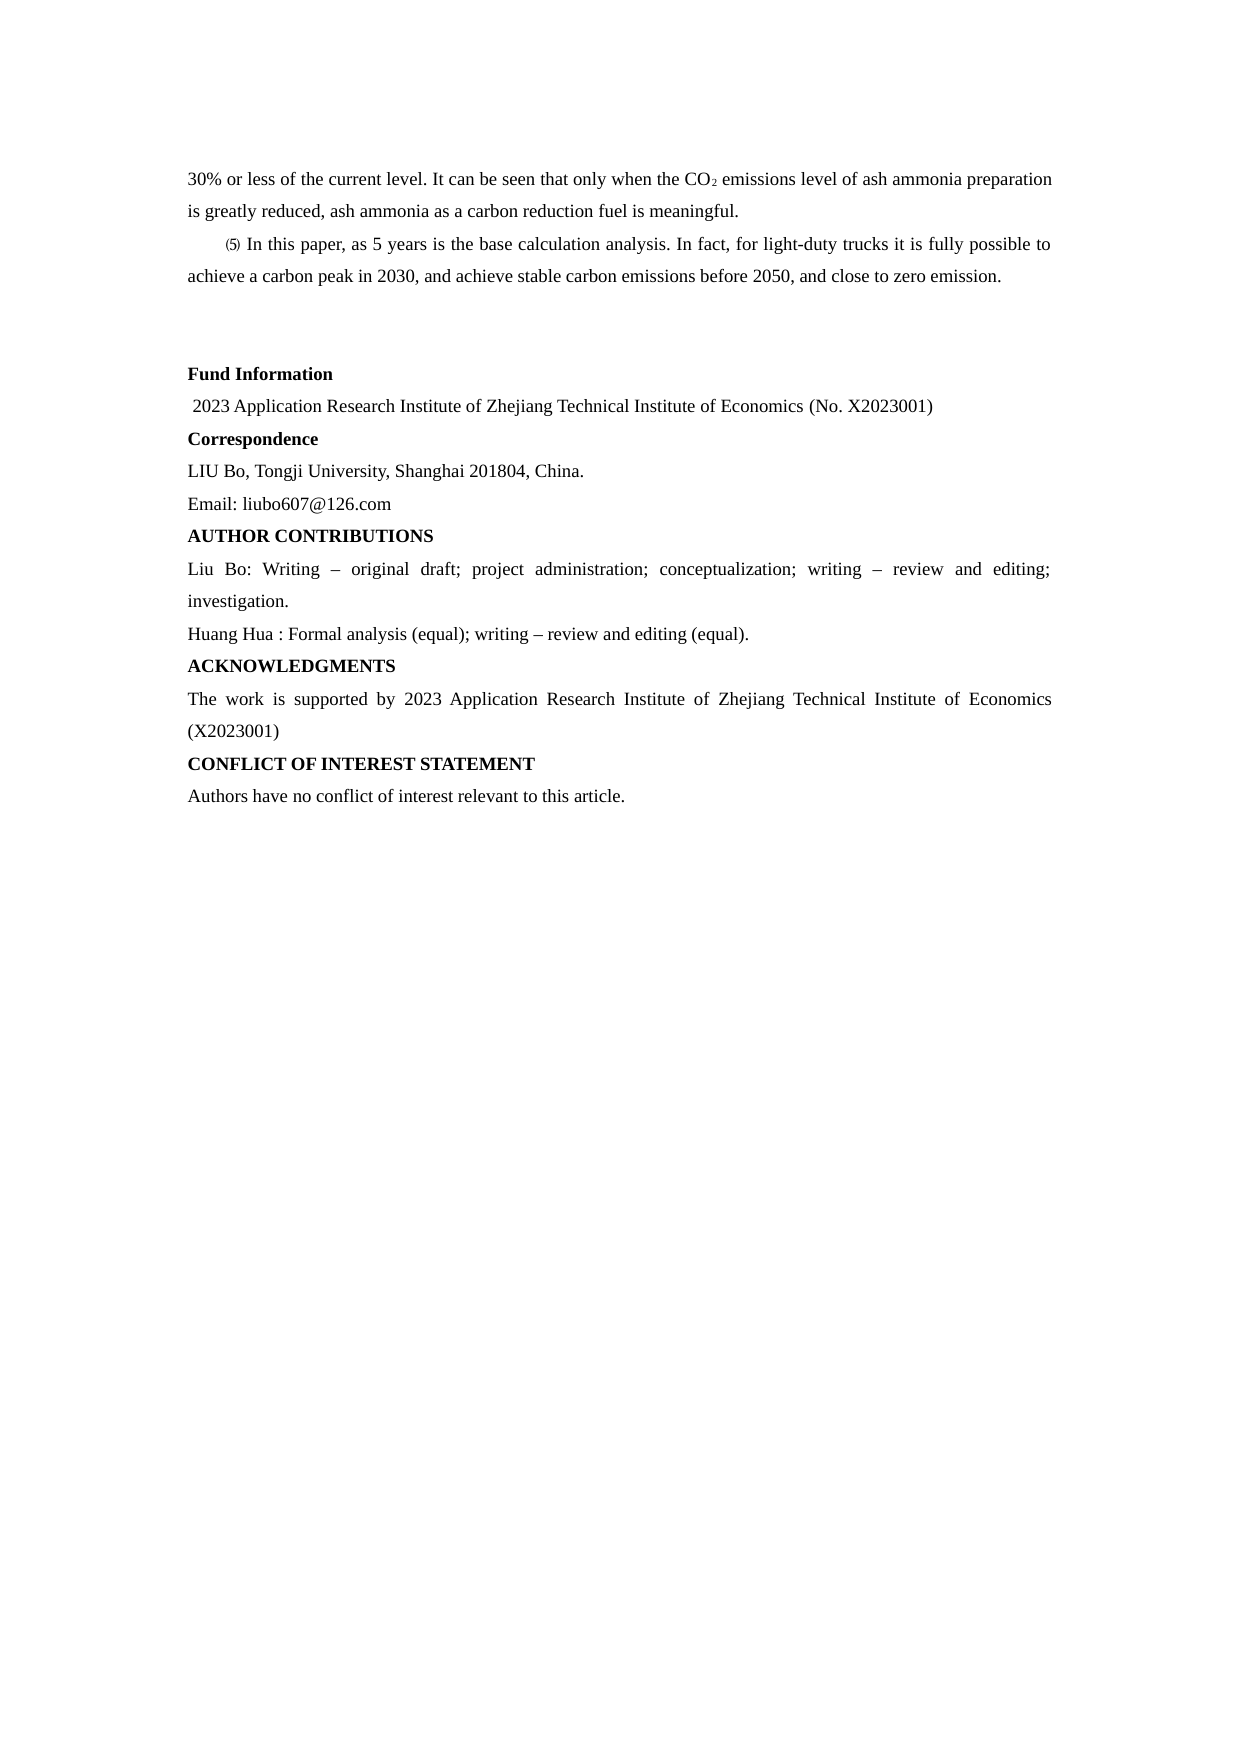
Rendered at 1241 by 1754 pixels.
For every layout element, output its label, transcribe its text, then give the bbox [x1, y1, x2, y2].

text LIU Bo, Tongji University, Shanghai 201804, China. [187, 454, 1053, 487]
text Correspondence [187, 422, 1053, 454]
text 2023 Application Research Institute of Zhejiang Technical Institute of Economics (No. X2023001) [187, 389, 1053, 422]
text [187, 162, 1053, 227]
text The work is supported by 2023 Application Research Institute of Zhejiang Technical Institute of Economics (X2023001) [187, 682, 1053, 747]
text Liu Bo: Writing – original draft; project administration; conceptualization; writing – review and editing; investigation. [187, 552, 1053, 617]
text ⑸ In this paper, as 5 years is the base calculation analysis. In fact, for light-duty trucks it is fully possible to achieve a carbon peak in 2030, and achieve stable carbon emissions before 2050, and close to zero emission. [187, 227, 1053, 292]
text Huang Hua : Formal analysis (equal); writing – review and editing (equal). [187, 617, 1053, 649]
text Authors have no conflict of interest relevant to this article. [187, 779, 1053, 812]
text Email: liubo607@126.com [187, 487, 1053, 519]
text AUTHOR CONTRIBUTIONS [187, 519, 1053, 552]
text CONFLICT OF INTEREST STATEMENT [187, 747, 1053, 779]
text Fund Information [187, 357, 1053, 389]
text ACKNOWLEDGMENTS [187, 649, 1053, 682]
